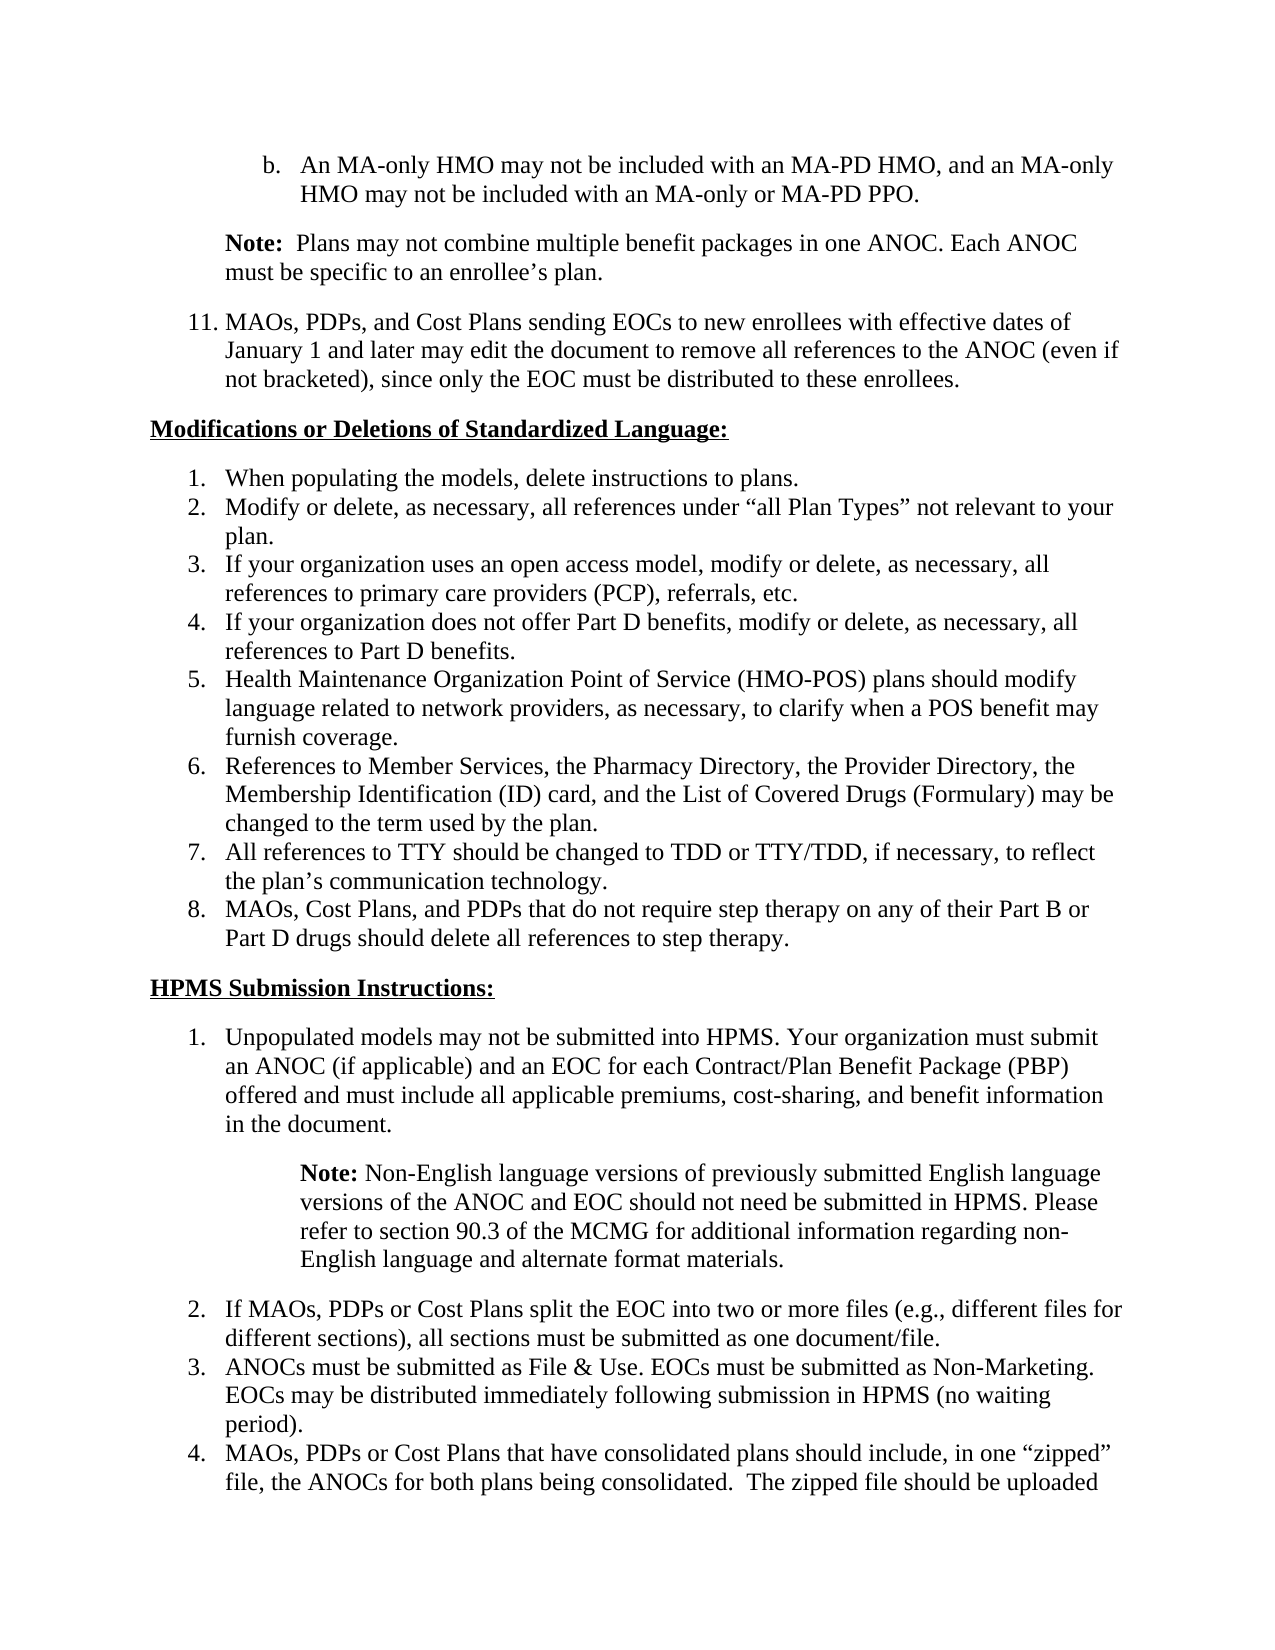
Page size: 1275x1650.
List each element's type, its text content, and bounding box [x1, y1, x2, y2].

subtitle Modifications or Deletions of Standardized Language: [150, 649, 1125, 677]
list If your organization uses an open access model, modify or delete, as necessary, all references to primary care providers (PCP), referrals, etc. [187, 826, 1125, 884]
list References to Member Services, the Pharmacy Directory, the Provider Directory, the Membership Identification (ID) card, and the List of Covered Drugs (Formulary) may be changed to the term used by the plan. [187, 1090, 1125, 1176]
list All references to TTY should be changed to TDD or TTY/TDD, if necessary, to reflect the plan’s communication technology. [187, 1197, 1125, 1254]
list Multiple benefit packages may be included within one EOC, but must be clearly differentiated from one another to ensure that enrollees easily understand the information for the plan in which they are enrolled. [187, 150, 1125, 236]
list All MA-only HMOs, or all MA-PD HMOs may be included in one EOC. [262, 335, 1125, 364]
list Health Maintenance Organization Point of Service (HMO-POS) plans should modify language related to network providers, as necessary, to clarify when a POS benefit may furnish coverage. [187, 983, 1125, 1069]
list If your organization does not offer Part D benefits, modify or delete, as necessary, all references to Part D benefits. [187, 904, 1125, 962]
list When populating the models, delete instructions to plans. [187, 698, 1125, 727]
list MAOs, PDPs, and Cost Plans sending EOCs to new enrollees with effective dates of January 1 and later may edit the document to remove all references to the ANOC (even if not bracketed), since only the EOC must be distributed to these enrollees. [187, 542, 1125, 628]
list Modify or delete, as necessary, all references under “all Plan Types” not relevant to your plan. [187, 748, 1125, 805]
list An MA-only HMO may not be included with an MA-PD HMO, and an MA-only HMO may not be included with an MA-only or MA-PD PPO. [262, 385, 1125, 442]
text Note: Plans may not combine multiple benefit packages in one ANOC. Each ANOC must be specific to an enrollee’s plan. [225, 463, 1125, 521]
list If multiple benefit packages are included in one EOC, they must be benefit packages for the same plan type and all either offer, or not offer, Part D coverage. Examples: [225, 257, 1125, 314]
list MAOs, Cost Plans, and PDPs that do not require step therapy on any of their Part B or Part D drugs should delete all references to step therapy. [187, 1275, 1125, 1333]
subtitle HPMS Submission Instructions: [150, 1354, 1125, 1382]
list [187, 1403, 1125, 1461]
